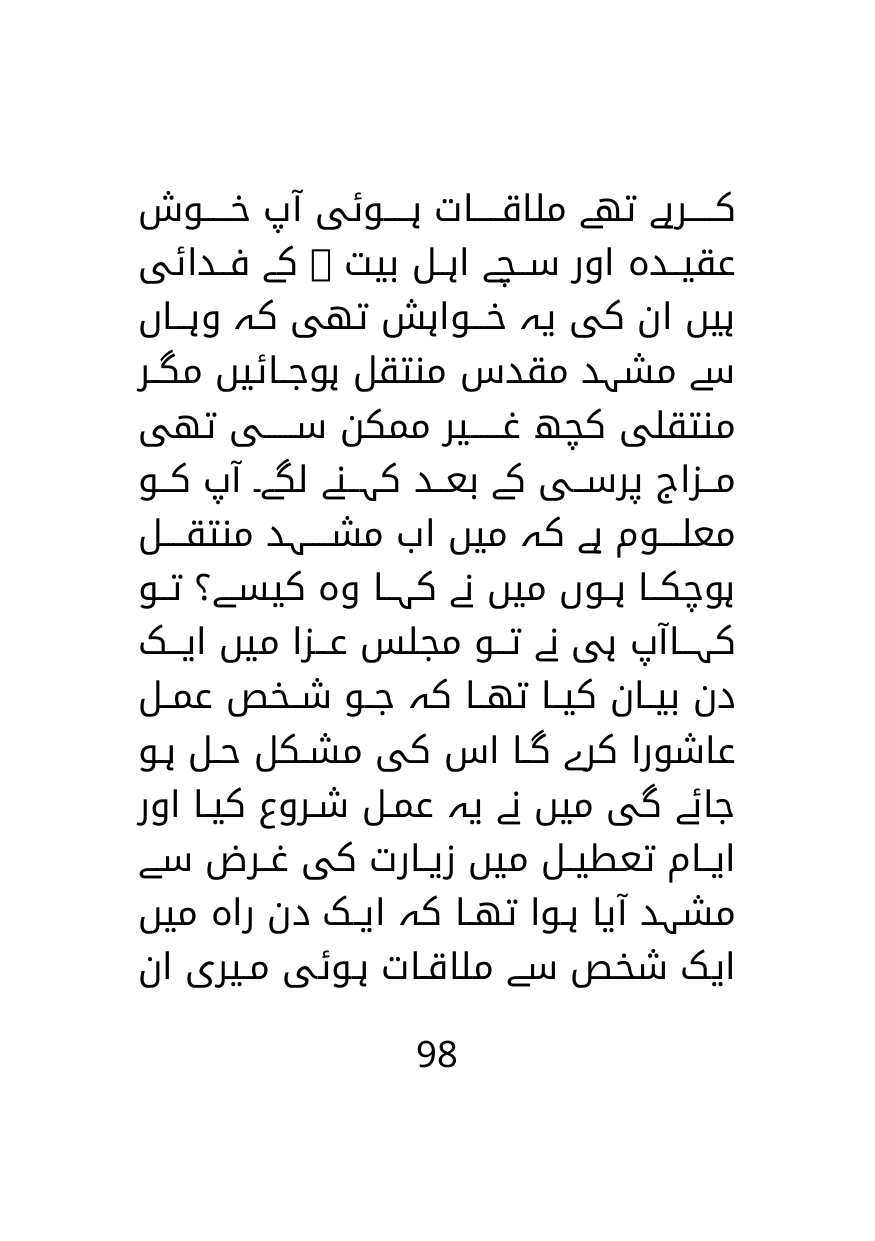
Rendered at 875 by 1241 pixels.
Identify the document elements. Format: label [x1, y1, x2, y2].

text [138, 178, 736, 991]
